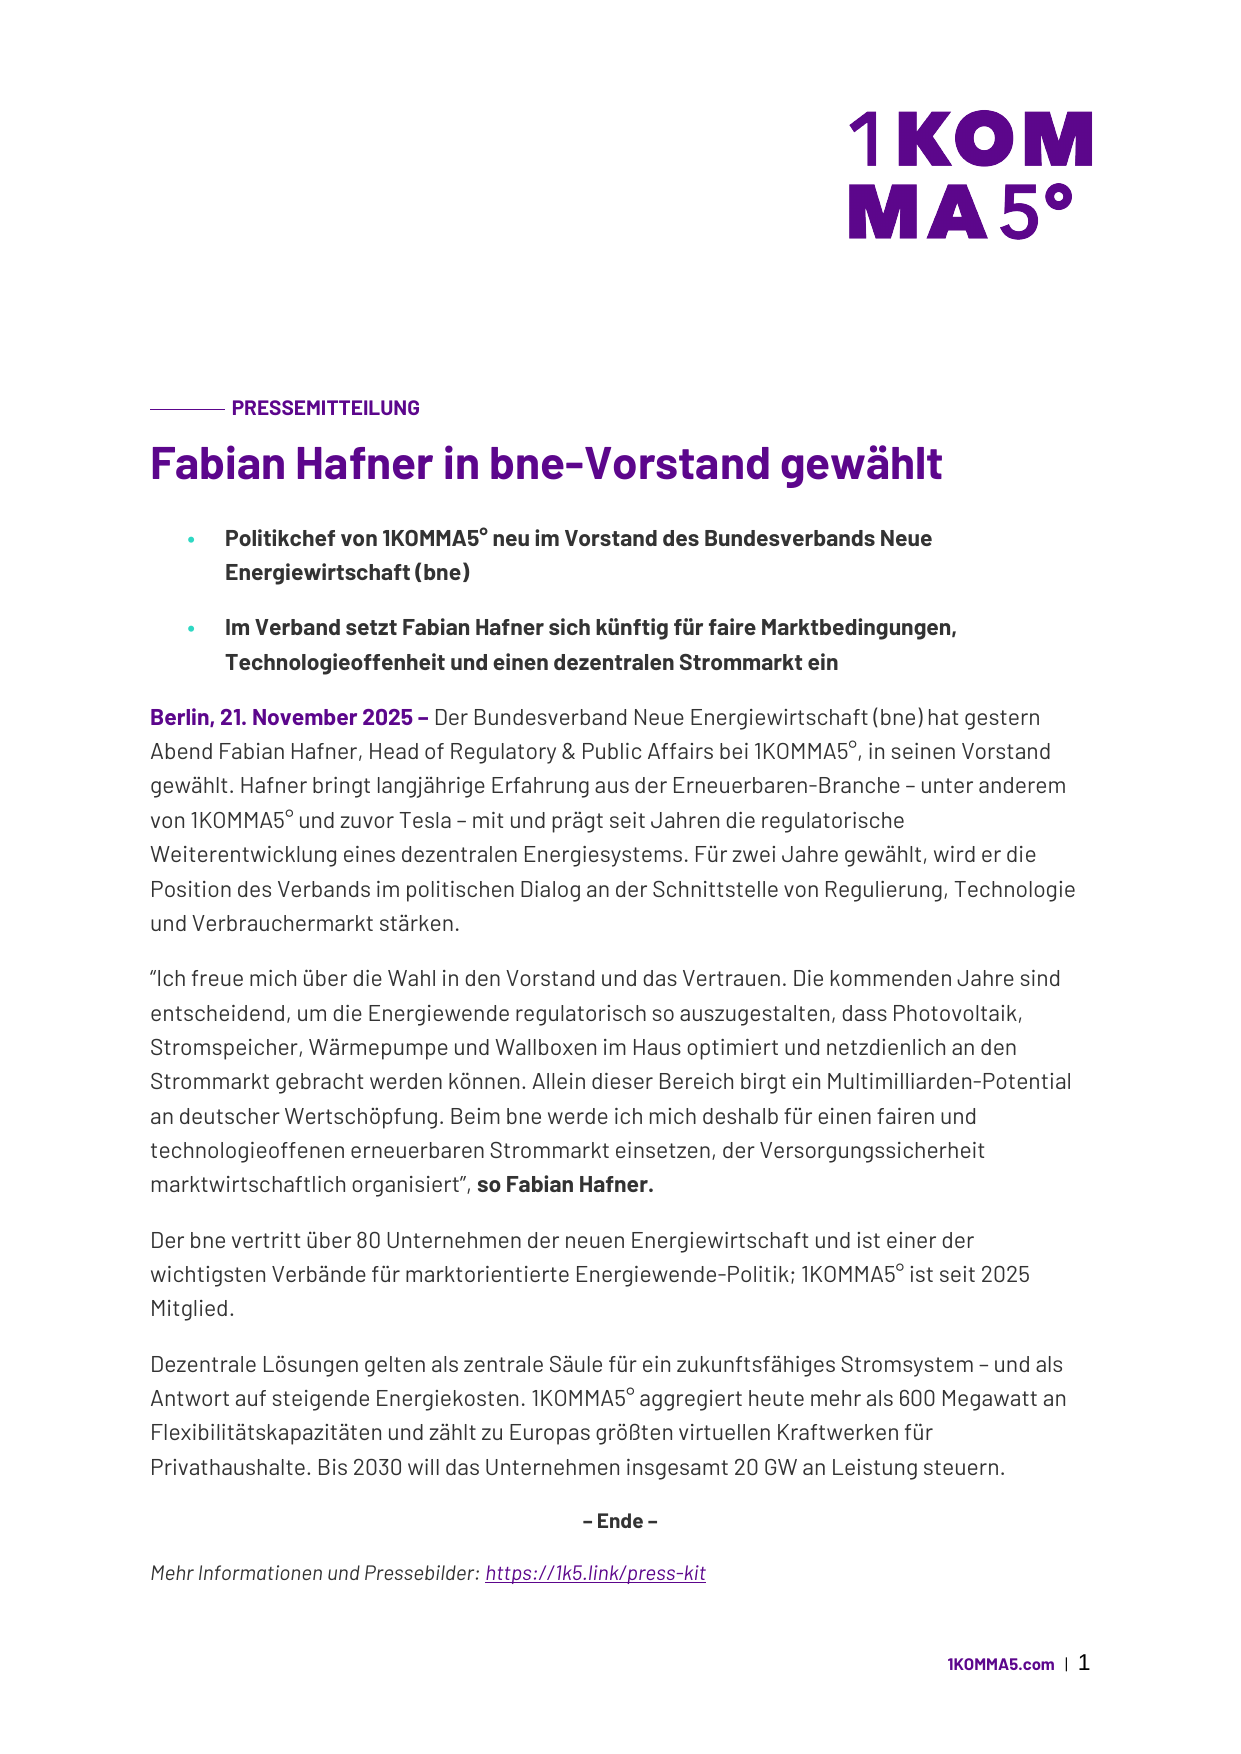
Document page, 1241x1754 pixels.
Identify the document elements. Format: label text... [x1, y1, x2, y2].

text – Ende – [150, 1507, 1090, 1532]
text PRESSEMITTEILUNG Fabian Hafner in bne-Vorstand gewählt [150, 395, 1090, 488]
text Mehr Informationen und Pressebilder: https://1k5.link/press-kit [150, 1559, 1090, 1584]
text Berlin, 21. November 2025 – Der Bundesverband Neue Energiewirtschaft (bne) hat gestern Abend Fabian Hafner, Head of Regulatory & Public Affairs bei 1KOMMA5°, in seinen Vorstand gewählt. Hafner bringt langjährige Erfahrung aus der Erneuerbaren-Branche – unter anderem von 1KOMMA5° und zuvor Tesla – mit und prägt seit Jahren die regulatorische Weiterentwicklung eines dezentralen Energiesystems. Für zwei Jahre gewählt, wird er die Position des Verbands im politischen Dialog an der Schnittstelle von Regulierung, Technologie und Verbrauchermarkt stärken. [150, 702, 1090, 936]
list Politikchef von 1KOMMA5° neu im Vorstand des Bundesverbands Neue Energiewirtschaft (bne) [187, 523, 1090, 585]
list Im Verband setzt Fabian Hafner sich künftig für faire Marktbedingungen, Technologieoffenheit und einen dezentralen Strommarkt ein [187, 613, 1090, 674]
picture [822, 106, 1095, 266]
text Der bne vertritt über 80 Unternehmen der neuen Energiewirtschaft und ist einer der wichtigsten Verbände für marktorientierte Energiewende-Politik; 1KOMMA5° ist seit 2025 Mitglied. [150, 1225, 1090, 1321]
text Dezentrale Lösungen gelten als zentrale Säule für ein zukunftsfähiges Stromsystem – und als Antwort auf steigende Energiekosten. 1KOMMA5° aggregiert heute mehr als 600 Megawatt an Flexibilitätskapazitäten und zählt zu Europas größten virtuellen Kraftwerken für Privathaushalte. Bis 2030 will das Unternehmen insgesamt 20 GW an Leistung steuern. [150, 1349, 1090, 1480]
text “Ich freue mich über die Wahl in den Vorstand und das Vertrauen. Die kommenden Jahre sind entscheidend, um die Energiewende regulatorisch so auszugestalten, dass Photovoltaik, Stromspeicher, Wärmepumpe und Wallboxen im Haus optimiert und netzdienlich an den Strommarkt gebracht werden können. Allein dieser Bereich birgt ein Multimilliarden-Potential an deutscher Wertschöpfung. Beim bne werde ich mich deshalb für einen fairen und technologieoffenen erneuerbaren Strommarkt einsetzen, der Versorgungssicherheit marktwirtschaftlich organisiert”, so Fabian Hafner. [150, 964, 1090, 1197]
